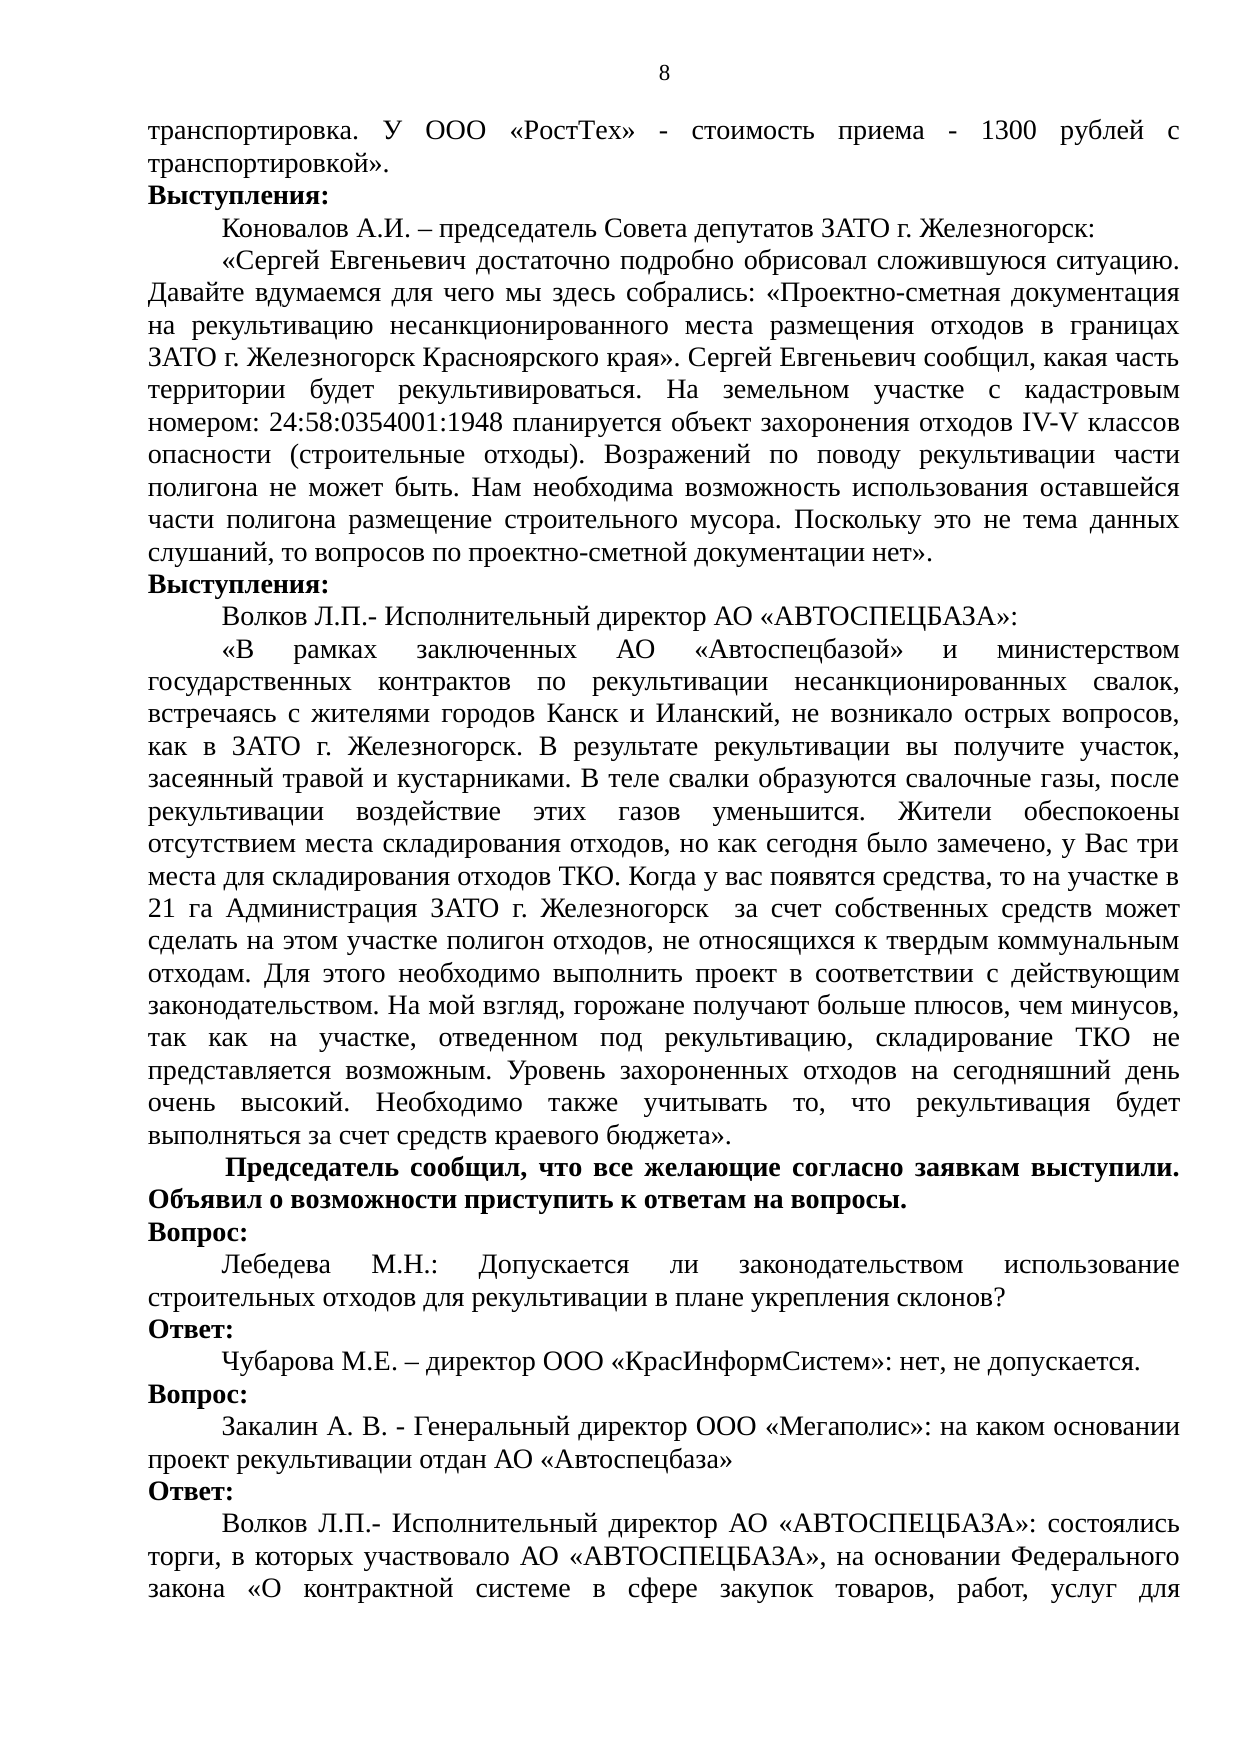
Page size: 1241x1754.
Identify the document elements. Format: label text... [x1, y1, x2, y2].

text Вопрос: [148, 1215, 1181, 1247]
text Лебедева М.Н.: Допускается ли законодательством использование строительных отходов для рекультивации в плане укрепления склонов? [148, 1247, 1181, 1312]
text Вопрос: [148, 1377, 1181, 1409]
text Чубарова М.Е. – директор ООО «КрасИнформСистем»: нет, не допускается. [148, 1344, 1181, 1377]
text «В рамках заключенных АО «Автоспецбазой» и министерством государственных контрактов по рекультивации несанкционированных свалок, встречаясь с жителями городов Канск и Иланский, не возникало острых вопросов, как в ЗАТО г. Железногорск. В результате рекультивации вы получите участок, засеянный травой и кустарниками. В теле свалки образуются свалочные газы, после рекультивации воздействие этих газов уменьшится. Жители обеспокоены отсутствием места складирования отходов, но как сегодня было замечено, у Вас три места для складирования отходов ТКО. Когда у вас появятся средства, то на участке в 21 га Администрация ЗАТО г. Железногорск за счет собственных средств может сделать на этом участке полигон отходов, не относящихся к твердым коммунальным отходам. Для этого необходимо выполнить проект в соответствии с действующим законодательством. На мой взгляд, горожане получают больше плюсов, чем минусов, так как на участке, отведенном под рекультивацию, складирование ТКО не представляется возможным. Уровень захороненных отходов на сегодняшний день очень высокий. Необходимо также учитывать то, что рекультивация будет выполняться за счет средств краевого бюджета». [148, 632, 1181, 1150]
text Ответ: [148, 1312, 1181, 1344]
text Председатель сообщил, что все желающие согласно заявкам выступили. Объявил о возможности приступить к ответам на вопросы. [148, 1150, 1181, 1215]
text Ответ: [148, 1474, 1181, 1506]
text Закалин А. В. - Генеральный директор ООО «Мегаполис»: на каком основании проект рекультивации отдан АО «Автоспецбаза» [148, 1409, 1181, 1474]
text Волков Л.П.- Исполнительный директор АО «АВТОСПЕЦБАЗА»: [148, 599, 1181, 632]
text Выступления: [148, 567, 1181, 599]
text Коновалов А.И. – председатель Совета депутатов ЗАТО г. Железногорск: [148, 211, 1181, 243]
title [148, 113, 1181, 178]
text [148, 1506, 1181, 1604]
text «Сергей Евгеньевич достаточно подробно обрисовал сложившуюся ситуацию. Давайте вдумаемся для чего мы здесь собрались: «Проектно-сметная документация на рекультивацию несанкционированного места размещения отходов в границах ЗАТО г. Железногорск Красноярского края». Сергей Евгеньевич сообщил, какая часть территории будет рекультивироваться. На земельном участке с кадастровым номером: 24:58:0354001:1948 планируется объект захоронения отходов IV-V классов опасности (строительные отходы). Возражений по поводу рекультивации части полигона не может быть. Нам необходима возможность использования оставшейся части полигона размещение строительного мусора. Поскольку это не тема данных слушаний, то вопросов по проектно-сметной документации нет». [148, 243, 1181, 567]
text Выступления: [148, 178, 1181, 211]
